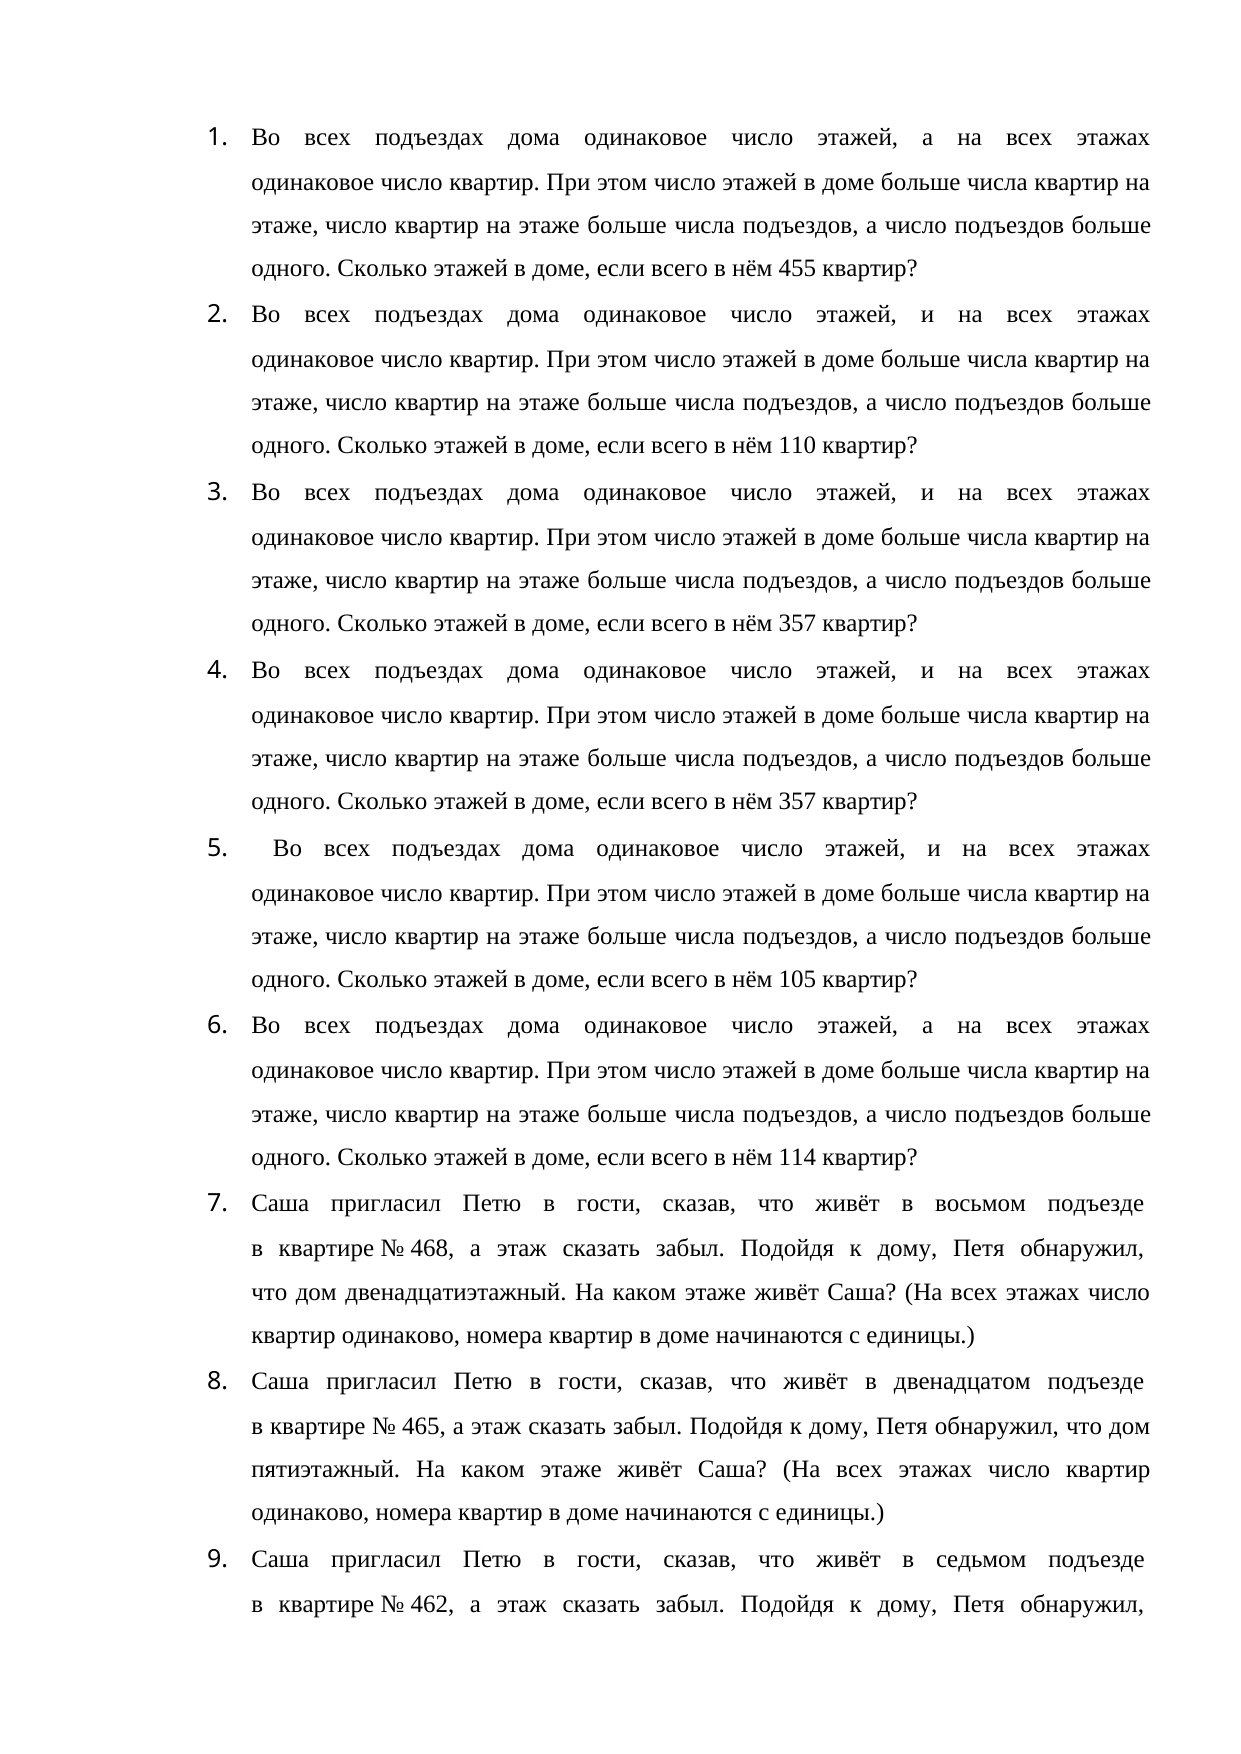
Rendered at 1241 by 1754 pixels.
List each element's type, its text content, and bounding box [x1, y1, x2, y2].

list Во всех подъездах дома одинаковое число этажей, и на всех этажах одинаковое число квартир. При этом число этажей в доме больше числа квартир на этаже, число квартир на этаже больше числа подъездов, а число подъездов больше одного. Сколько этажей в доме, если всего в нём 105 квартир? [207, 829, 1152, 993]
list Во всех подъездах дома одинаковое число этажей, а на всех этажах одинаковое число квартир. При этом число этажей в доме больше числа квартир на этаже, число квартир на этаже больше числа подъездов, а число подъездов больше одного. Сколько этажей в доме, если всего в нём 455 квартир? [207, 118, 1152, 282]
list Саша пригласил Петю в гости, сказав, что живёт в двенадцатом подъезде в квартире № 465, а этаж сказать забыл. Подойдя к дому, Петя обнаружил, что дом пятиэтажный. На каком этаже живёт Саша? (На всех этажах число квартир одинаково, номера квартир в доме начинаются с единицы.) [207, 1363, 1152, 1526]
list Во всех подъездах дома одинаковое число этажей, и на всех этажах одинаковое число квартир. При этом число этажей в доме больше числа квартир на этаже, число квартир на этаже больше числа подъездов, а число подъездов больше одного. Сколько этажей в доме, если всего в нём 110 квартир? [207, 296, 1152, 459]
list Во всех подъездах дома одинаковое число этажей, и на всех этажах одинаковое число квартир. При этом число этажей в доме больше числа квартир на этаже, число квартир на этаже больше числа подъездов, а число подъездов больше одного. Сколько этажей в доме, если всего в нём 357 квартир? [207, 652, 1152, 815]
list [207, 1541, 1152, 1618]
list Саша пригласил Петю в гости, сказав, что живёт в восьмом подъезде в квартире № 468, а этаж сказать забыл. Подойдя к дому, Петя обнаружил, что дом двенадцатиэтажный. На каком этаже живёт Саша? (На всех этажах число квартир одинаково, номера квартир в доме начинаются с единицы.) [207, 1185, 1152, 1348]
list Во всех подъездах дома одинаковое число этажей, а на всех этажах одинаковое число квартир. При этом число этажей в доме больше числа квартир на этаже, число квартир на этаже больше числа подъездов, а число подъездов больше одного. Сколько этажей в доме, если всего в нём 114 квартир? [207, 1007, 1152, 1171]
list Во всех подъездах дома одинаковое число этажей, и на всех этажах одинаковое число квартир. При этом число этажей в доме больше числа квартир на этаже, число квартир на этаже больше числа подъездов, а число подъездов больше одного. Сколько этажей в доме, если всего в нём 357 квартир? [207, 474, 1152, 637]
